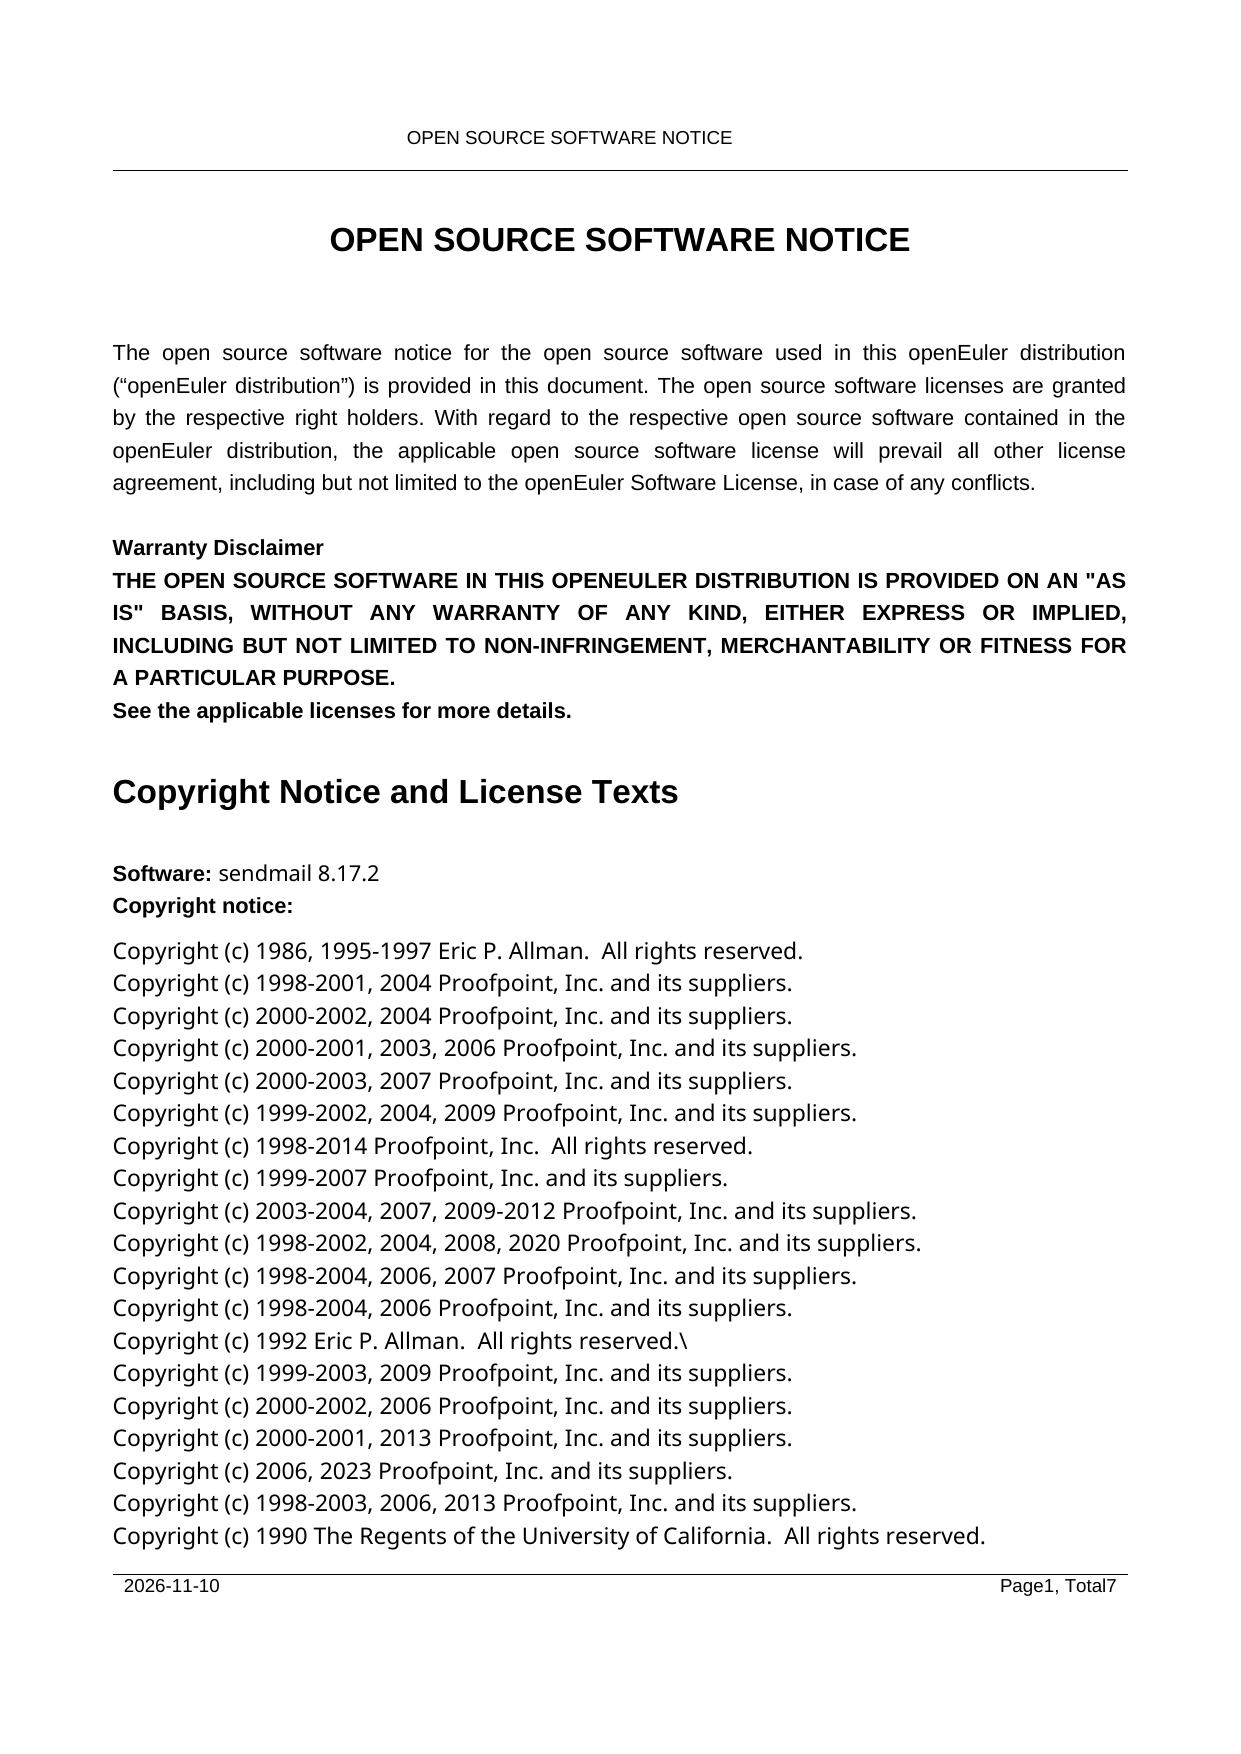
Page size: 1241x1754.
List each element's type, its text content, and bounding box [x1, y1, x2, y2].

text Copyright Notice and License Texts [112, 759, 1128, 824]
text Copyright notice: [112, 889, 1128, 921]
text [112, 934, 1128, 1551]
title Software: sendmail 8.17.2 [112, 856, 1128, 889]
text OPEN SOURCE SOFTWARE NOTICE [112, 206, 1128, 271]
text THE OPEN SOURCE SOFTWARE IN THIS OPENEULER DISTRIBUTION IS PROVIDED ON AN "AS IS" BASIS, WITHOUT ANY WARRANTY OF ANY KIND, EITHER EXPRESS OR IMPLIED, INCLUDING BUT NOT LIMITED TO NON-INFRINGEMENT, MERCHANTABILITY OR FITNESS FOR A PARTICULAR PURPOSE. See the applicable licenses for more details. [112, 564, 1128, 726]
text Warranty Disclaimer [112, 531, 1128, 564]
text The open source software notice for the open source software used in this openEuler distribution (“openEuler distribution”) is provided in this document. The open source software licenses are granted by the respective right holders. With regard to the respective open source software contained in the openEuler distribution, the applicable open source software license will prevail all other license agreement, including but not limited to the openEuler Software License, in case of any conflicts. [112, 336, 1128, 499]
